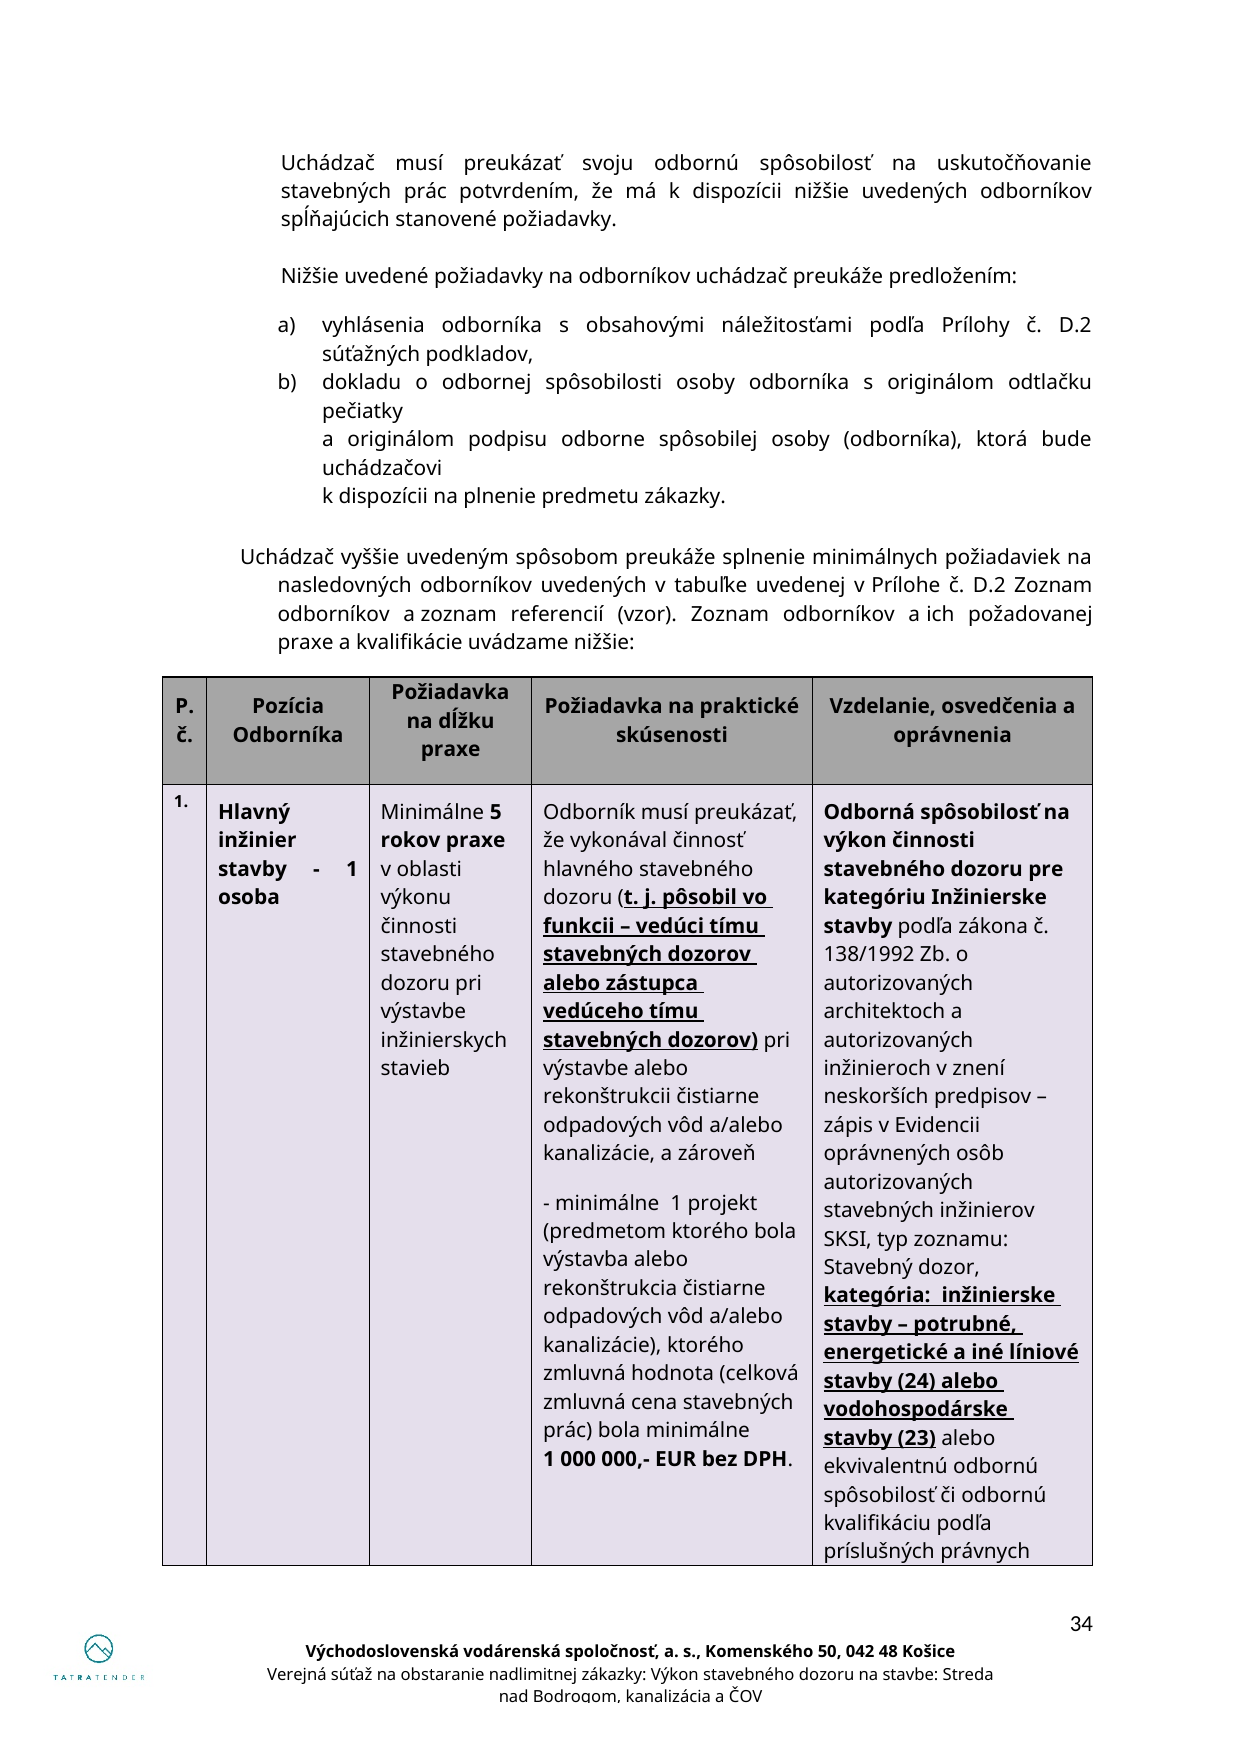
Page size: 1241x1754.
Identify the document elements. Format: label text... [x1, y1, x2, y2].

table_header Vzdelanie, osvedčenia a oprávnenia [813, 678, 1092, 784]
table_header Požiadavka na dĺžku praxe [370, 678, 531, 784]
table_cell Minimálne 5 rokov praxe v oblasti výkonu činnosti stavebného dozoru pri výstavbe inžinierskych stavieb [370, 785, 531, 1565]
table_header Pozícia Odborníka [207, 678, 369, 784]
text Nižšie uvedené požiadavky na odborníkov uchádzač preukáže predložením: [207, 261, 1093, 290]
text Uchádzač vyššie uvedeným spôsobom preukáže splnenie minimálnych požiadaviek na nasledovných odborníkov uvedených v tabuľke uvedenej v Prílohe č. D.2 Zoznam odborníkov a zoznam referencií (vzor). Zoznam odborníkov a ich požadovanej praxe a kvalifikácie uvádzame nižšie: [240, 542, 1093, 656]
table_cell Hlavný inžinier stavby - 1 osoba [207, 785, 369, 1565]
table_cell [163, 785, 206, 1565]
list dokladu o odbornej spôsobilosti osoby odborníka s originálom odtlačku pečiatky a originálom podpisu odborne spôsobilej osoby (odborníka), ktorá bude uchádzačovi k dispozícii na plnenie predmetu zákazky. [277, 367, 1093, 510]
list vyhlásenia odborníka s obsahovými náležitosťami podľa Prílohy č. D.2 súťažných podkladov, [277, 311, 1093, 367]
subtitle Uchádzač musí preukázať svoju odbornú spôsobilosť na uskutočňovanie stavebných prác potvrdením, že má k dispozícii nižšie uvedených odborníkov spĺňajúcich stanovené požiadavky. [281, 204, 1093, 233]
picture [32, 1610, 165, 1704]
table_header P.č. [163, 678, 206, 784]
table_header Požiadavka na praktické skúsenosti [532, 678, 812, 784]
